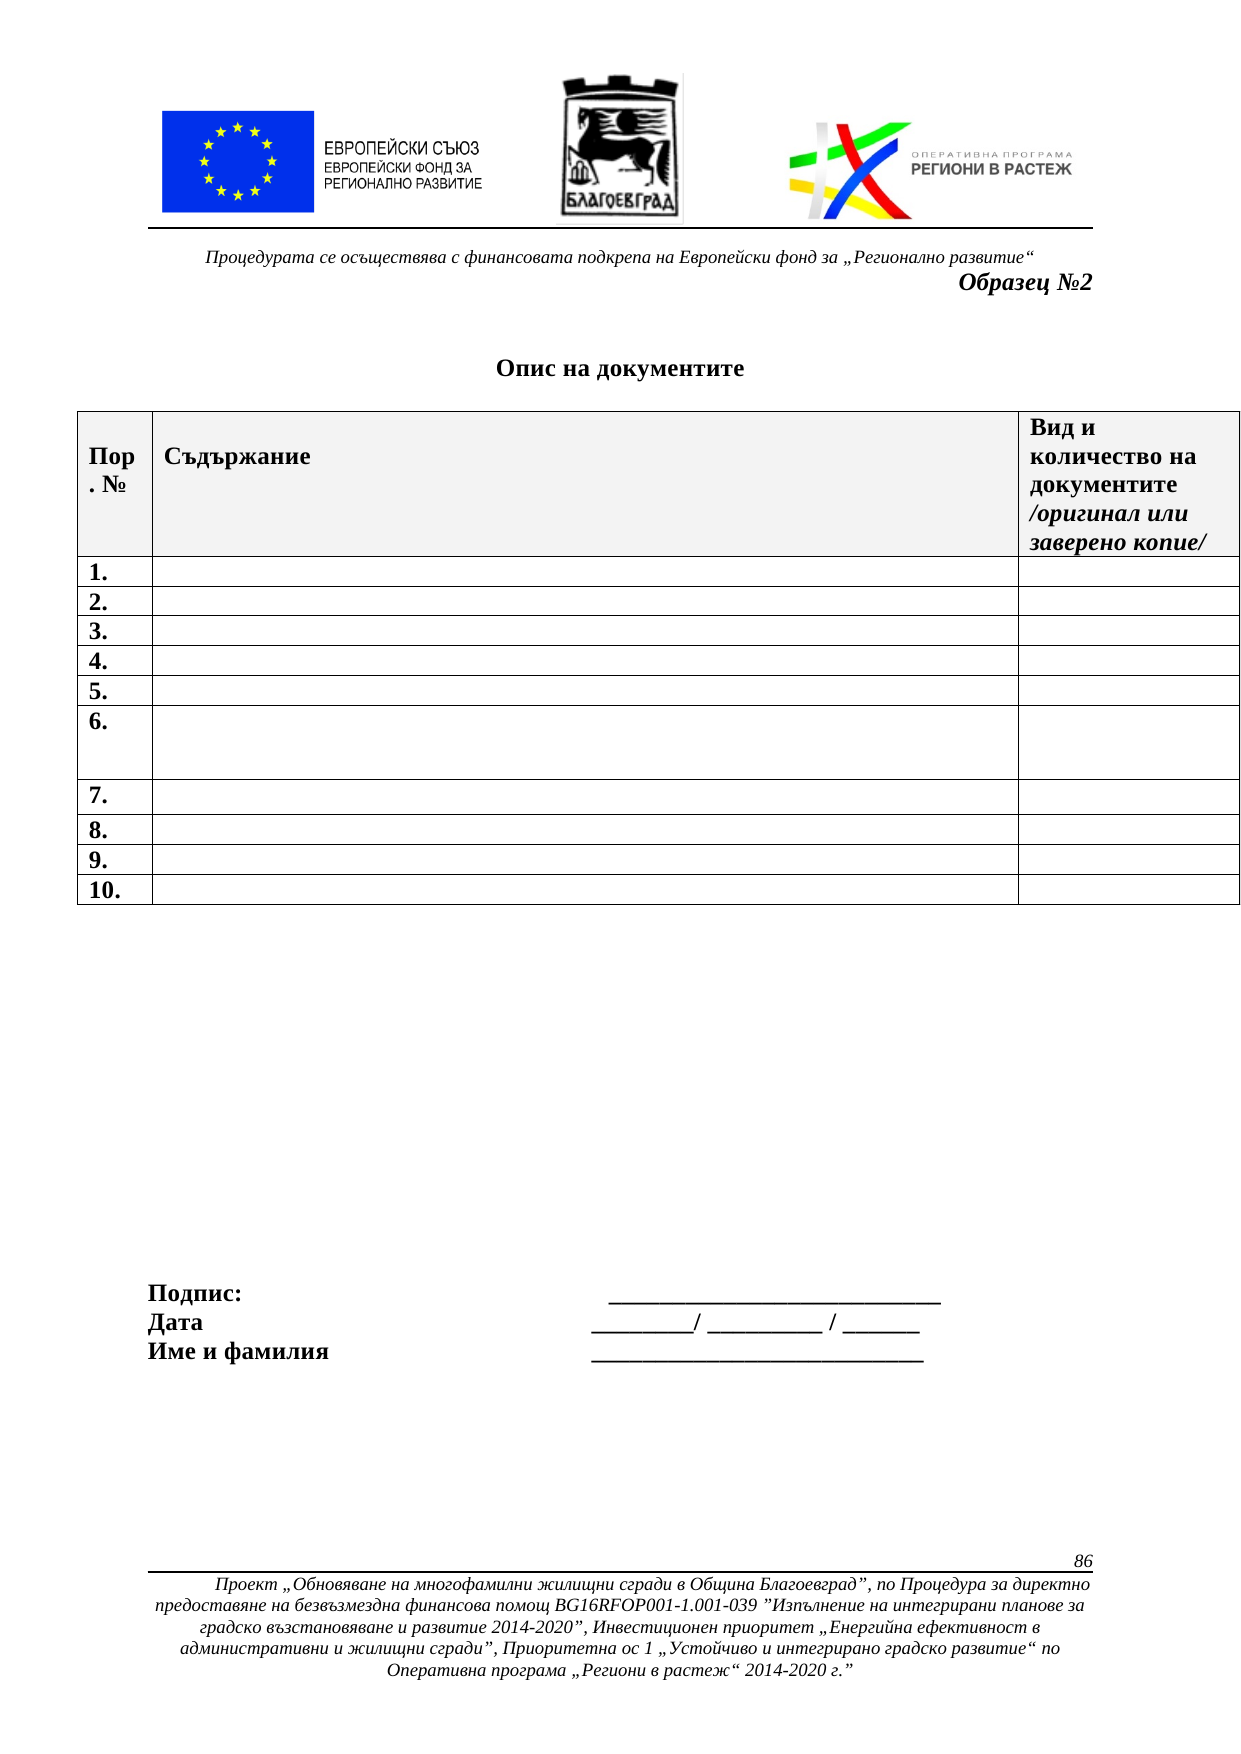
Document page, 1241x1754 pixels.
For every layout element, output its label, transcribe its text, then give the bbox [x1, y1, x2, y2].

table_cell Име и фамилия [136, 1336, 580, 1365]
table_cell [1019, 646, 1239, 675]
text Подпис: __________________________ [148, 1278, 1093, 1307]
table_cell [153, 557, 1018, 586]
table_header Съдържание [153, 412, 1018, 556]
table_cell [78, 587, 152, 615]
table_cell [1019, 557, 1239, 586]
table_cell [78, 875, 152, 904]
table_cell [78, 676, 152, 705]
table_cell [153, 587, 1018, 615]
picture [774, 115, 1093, 226]
table_cell [1019, 706, 1239, 779]
picture [556, 73, 685, 226]
table_cell [153, 646, 1018, 675]
table_cell [78, 706, 152, 779]
table_cell [153, 676, 1018, 705]
table_cell __________________________ [580, 1336, 1024, 1365]
table_header ________/ _________ / ______ [580, 1307, 1024, 1336]
table_cell [78, 845, 152, 874]
table_cell [78, 557, 152, 586]
table_cell [1019, 845, 1239, 874]
table_cell [78, 815, 152, 844]
table_cell [1019, 587, 1239, 615]
table_cell [153, 845, 1018, 874]
table_cell [153, 875, 1018, 904]
table_cell [1019, 780, 1239, 814]
table_cell [1019, 616, 1239, 645]
table_cell [1019, 815, 1239, 844]
table_cell [153, 815, 1018, 844]
table_cell [78, 616, 152, 645]
text Опис на документите [148, 353, 1093, 382]
table_cell [1019, 676, 1239, 705]
table_cell [153, 780, 1018, 814]
table_header Пор. № [78, 412, 152, 556]
table_header Вид и количество на документите /оригинал или заверено копие/ [1019, 412, 1239, 556]
table_cell [153, 706, 1018, 779]
picture [147, 99, 510, 226]
table_header Дата [136, 1307, 580, 1336]
table_cell [78, 780, 152, 814]
text Образец №2 [85, 267, 1093, 296]
table_cell [153, 616, 1018, 645]
table_cell [1019, 875, 1239, 904]
table_cell [78, 646, 152, 675]
